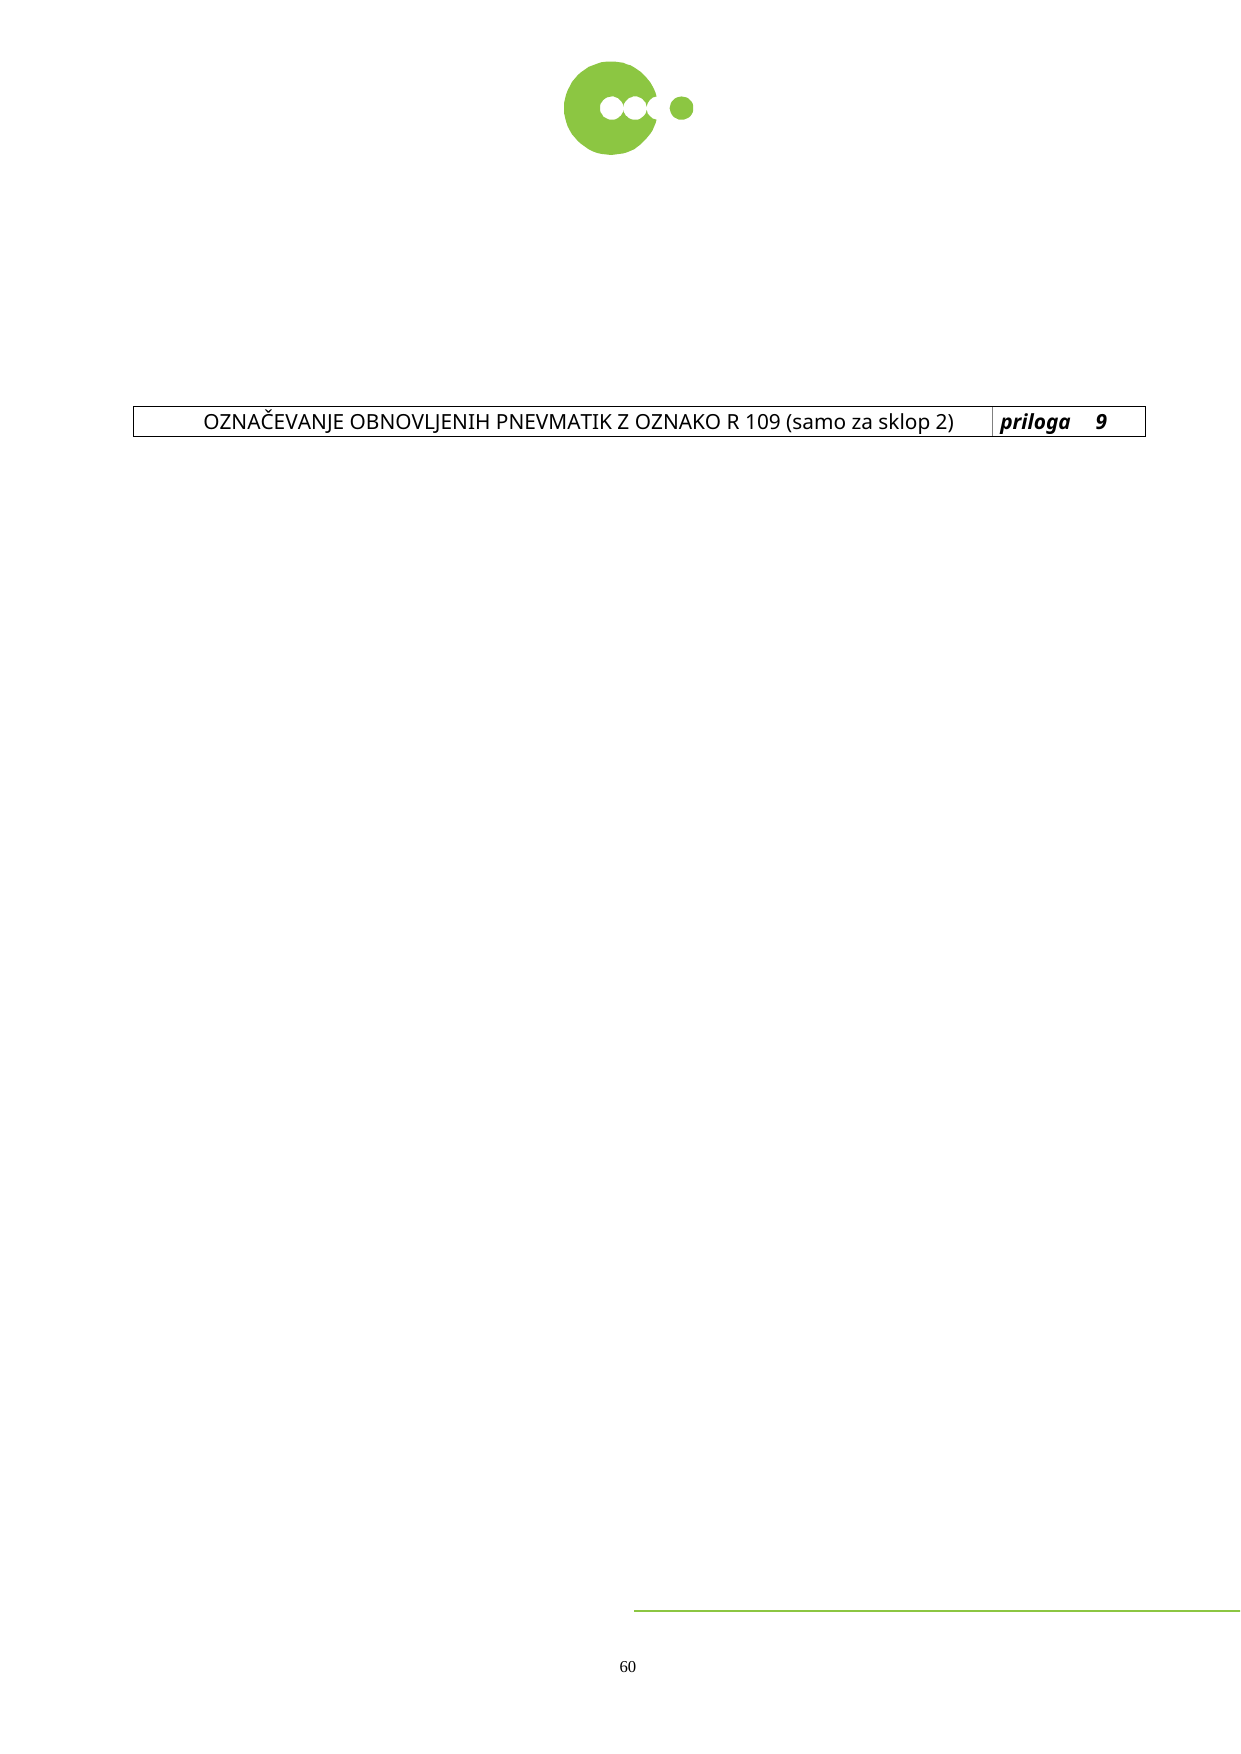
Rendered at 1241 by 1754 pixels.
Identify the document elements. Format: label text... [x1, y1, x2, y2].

table_header 9 [1088, 407, 1145, 436]
table_header OZNAČEVANJE OBNOVLJENIH PNEVMATIK Z OZNAKO R 109 (samo za sklop 2) [196, 407, 992, 436]
table_header priloga [993, 407, 1088, 436]
table_header [134, 407, 196, 436]
